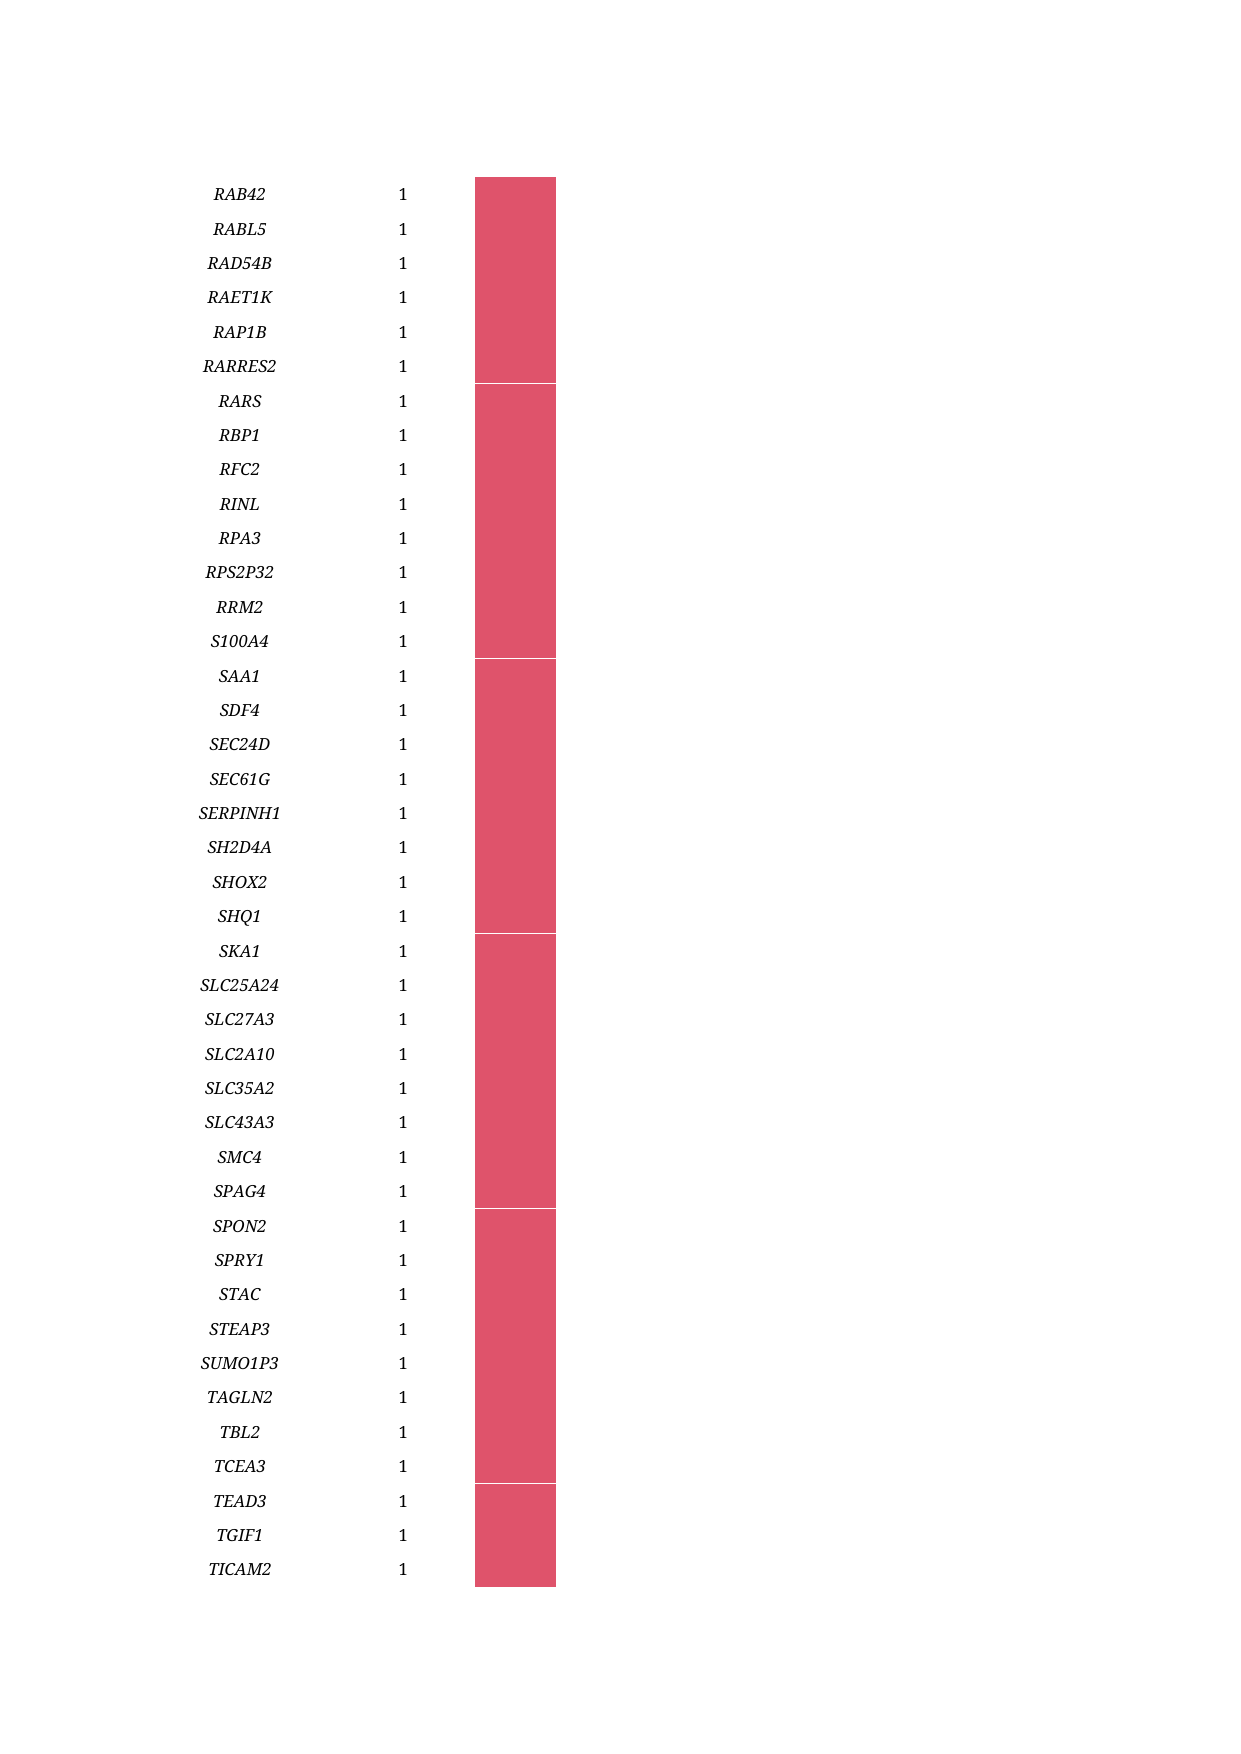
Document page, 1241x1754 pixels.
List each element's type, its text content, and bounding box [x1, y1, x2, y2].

table_cell TBL2 [150, 1415, 331, 1449]
table_cell 1 [331, 1484, 475, 1518]
table_cell [475, 934, 556, 968]
table_cell RAD54B [150, 246, 331, 280]
table_cell [475, 246, 556, 280]
table_cell 1 [331, 1312, 475, 1346]
table_cell 1 [331, 487, 475, 521]
table_cell [475, 1037, 556, 1071]
table_cell [475, 762, 556, 796]
table_cell [475, 1243, 556, 1277]
table_cell 1 [331, 590, 475, 624]
table_cell 1 [331, 968, 475, 1002]
table_cell 1 [331, 796, 475, 830]
table_cell [475, 968, 556, 1002]
table_cell [475, 624, 556, 658]
table_cell [475, 899, 556, 933]
table_cell [475, 555, 556, 590]
table_cell 1 [331, 1518, 475, 1552]
table_cell [475, 349, 556, 383]
table_cell 1 [331, 1002, 475, 1037]
table_cell SLC27A3 [150, 1002, 331, 1037]
table_cell RFC2 [150, 452, 331, 487]
table_cell SPAG4 [150, 1174, 331, 1208]
table_cell RBP1 [150, 418, 331, 452]
table_cell RPA3 [150, 521, 331, 555]
table_cell SLC43A3 [150, 1105, 331, 1140]
table_cell [475, 280, 556, 315]
table_cell RINL [150, 487, 331, 521]
table_cell [475, 212, 556, 246]
table_cell SMC4 [150, 1140, 331, 1174]
table_cell [475, 384, 556, 418]
table_cell 1 [331, 1140, 475, 1174]
table_cell STAC [150, 1277, 331, 1312]
table_cell RARRES2 [150, 349, 331, 383]
table_cell TCEA3 [150, 1449, 331, 1483]
table_cell [475, 1518, 556, 1552]
table_cell RARS [150, 384, 331, 418]
table_cell SH2D4A [150, 830, 331, 865]
table_cell 1 [331, 452, 475, 487]
table_cell RAB42 [150, 177, 331, 212]
table_cell SKA1 [150, 934, 331, 968]
table_cell SUMO1P3 [150, 1346, 331, 1380]
table_cell 1 [331, 693, 475, 727]
table_cell [475, 1105, 556, 1140]
table_cell [475, 693, 556, 727]
table_cell [475, 1002, 556, 1037]
table_cell [475, 1380, 556, 1415]
table_cell [475, 727, 556, 762]
table_cell [475, 590, 556, 624]
table_cell [475, 1277, 556, 1312]
table_cell [475, 452, 556, 487]
table_cell RABL5 [150, 212, 331, 246]
table_cell 1 [331, 727, 475, 762]
table_cell [475, 1209, 556, 1243]
table_cell [475, 1484, 556, 1518]
table_cell SLC2A10 [150, 1037, 331, 1071]
table_cell [475, 521, 556, 555]
table_cell 1 [331, 624, 475, 658]
table_cell SLC35A2 [150, 1071, 331, 1105]
table_cell TICAM2 [150, 1552, 331, 1587]
table_cell 1 [331, 1037, 475, 1071]
table_cell 1 [331, 934, 475, 968]
table_cell 1 [331, 418, 475, 452]
table_cell 1 [331, 555, 475, 590]
table_cell 1 [331, 762, 475, 796]
table_cell 1 [331, 865, 475, 899]
table_cell SHQ1 [150, 899, 331, 933]
table_cell STEAP3 [150, 1312, 331, 1346]
table_cell 1 [331, 1415, 475, 1449]
table_cell SPRY1 [150, 1243, 331, 1277]
table_cell [475, 1140, 556, 1174]
table_cell [475, 865, 556, 899]
table_cell [475, 177, 556, 212]
table_cell 1 [331, 177, 475, 212]
table_cell S100A4 [150, 624, 331, 658]
table_cell TGIF1 [150, 1518, 331, 1552]
table_cell 1 [331, 1380, 475, 1415]
table_cell SLC25A24 [150, 968, 331, 1002]
table_cell 1 [331, 1209, 475, 1243]
table_cell 1 [331, 349, 475, 383]
table_cell 1 [331, 659, 475, 693]
table_cell SERPINH1 [150, 796, 331, 830]
table_cell 1 [331, 1174, 475, 1208]
table_cell 1 [331, 1277, 475, 1312]
table_cell [475, 315, 556, 349]
table_cell 1 [331, 1346, 475, 1380]
table_cell [475, 830, 556, 865]
table_cell [475, 659, 556, 693]
table_cell [475, 1415, 556, 1449]
table_cell [475, 796, 556, 830]
table_cell 1 [331, 899, 475, 933]
table_cell 1 [331, 830, 475, 865]
table_cell 1 [331, 246, 475, 280]
table_cell TAGLN2 [150, 1380, 331, 1415]
table_cell 1 [331, 280, 475, 315]
table_cell 1 [331, 521, 475, 555]
table_cell 1 [331, 315, 475, 349]
table_cell SHOX2 [150, 865, 331, 899]
table_cell [475, 1346, 556, 1380]
table_cell SEC24D [150, 727, 331, 762]
table_cell [475, 1552, 556, 1587]
table_cell [475, 418, 556, 452]
table_cell 1 [331, 212, 475, 246]
table_cell [475, 1174, 556, 1208]
table_cell RAET1K [150, 280, 331, 315]
table_cell [475, 1312, 556, 1346]
table_cell SEC61G [150, 762, 331, 796]
table_cell SPON2 [150, 1209, 331, 1243]
table_cell 1 [331, 1071, 475, 1105]
table_cell 1 [331, 1105, 475, 1140]
table_cell [475, 487, 556, 521]
table_cell 1 [331, 384, 475, 418]
table_cell [475, 1071, 556, 1105]
table_cell SDF4 [150, 693, 331, 727]
table_cell 1 [331, 1449, 475, 1483]
table_cell 1 [331, 1552, 475, 1587]
table_cell [475, 1449, 556, 1483]
table_cell TEAD3 [150, 1484, 331, 1518]
table_cell RRM2 [150, 590, 331, 624]
table_cell 1 [331, 1243, 475, 1277]
table_cell SAA1 [150, 659, 331, 693]
table_cell RAP1B [150, 315, 331, 349]
table_cell RPS2P32 [150, 555, 331, 590]
